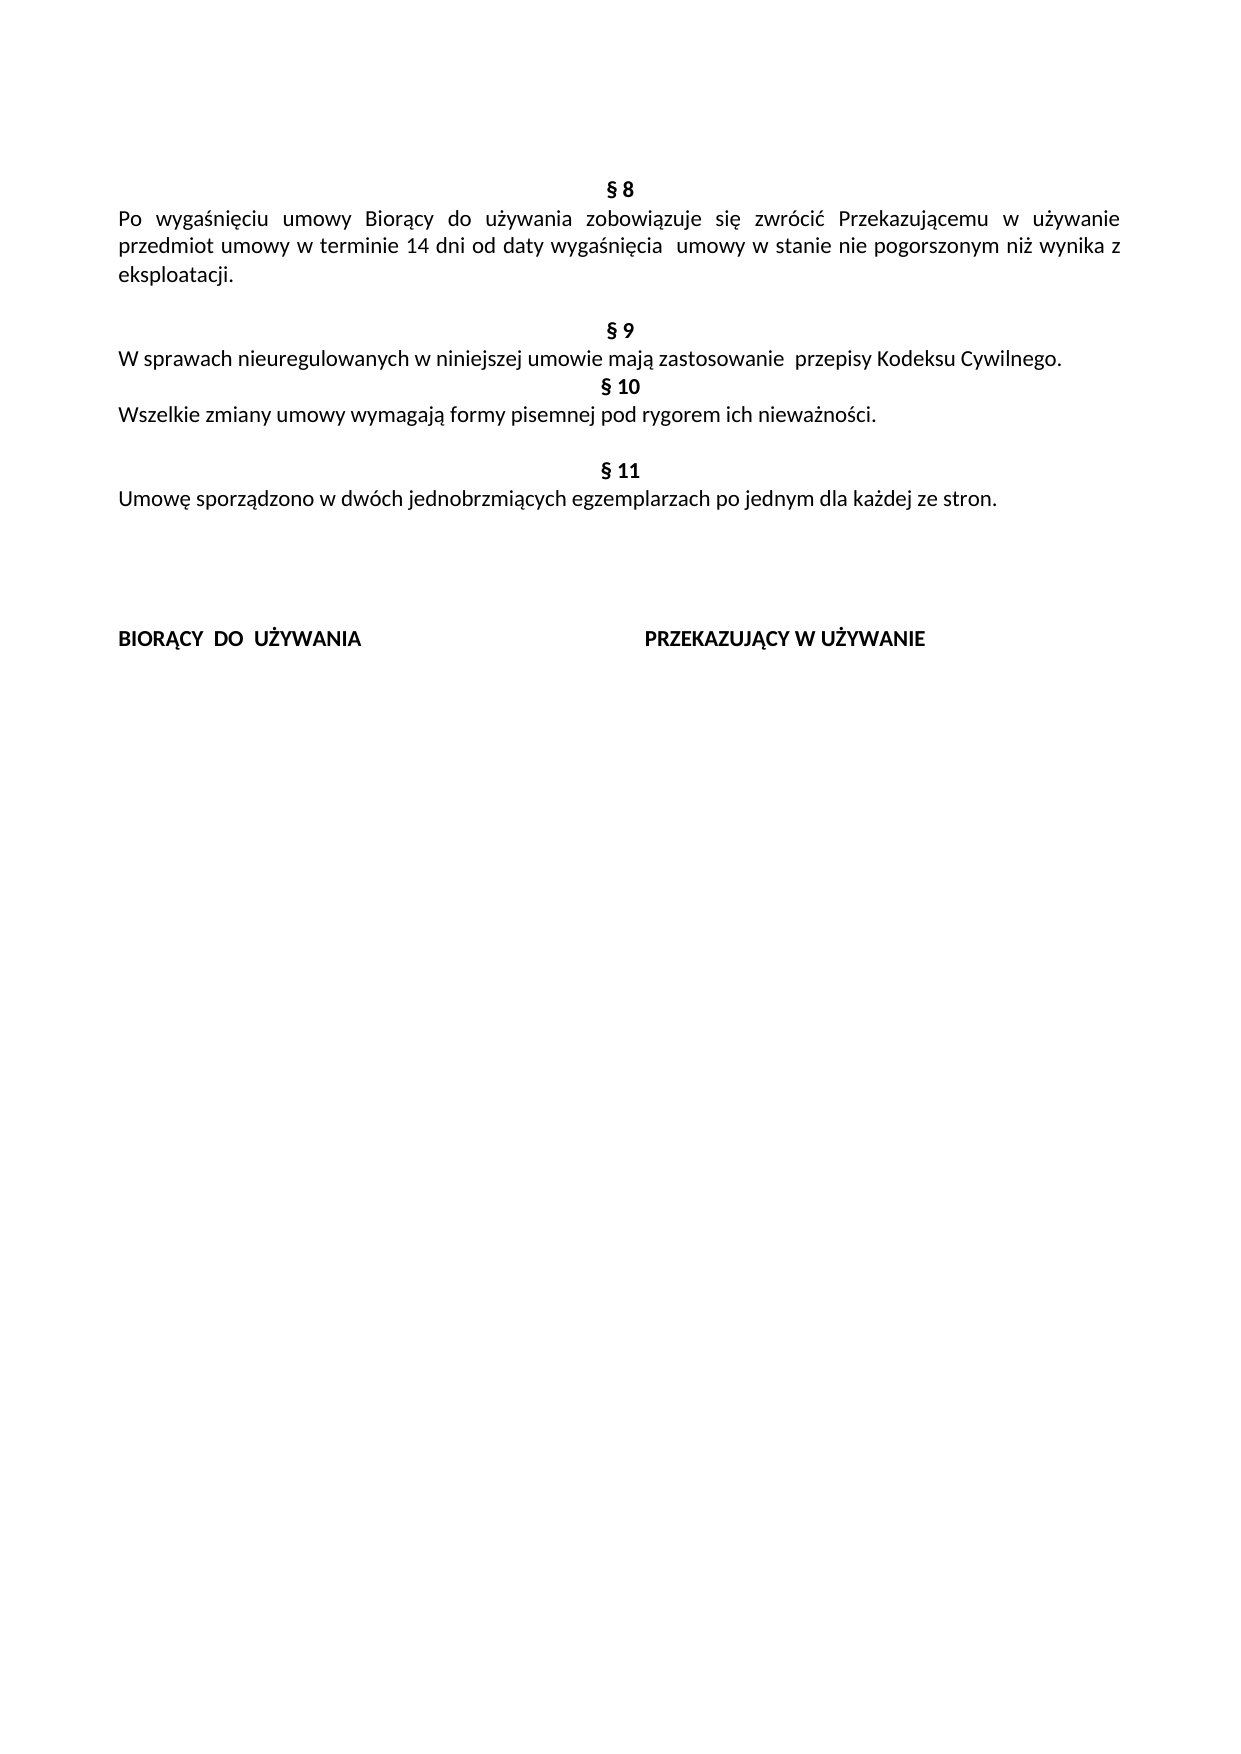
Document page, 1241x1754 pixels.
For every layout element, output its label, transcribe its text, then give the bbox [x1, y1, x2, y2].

text § 11 [118, 456, 1122, 484]
text Umowę sporządzono w dwóch jednobrzmiących egzemplarzach po jednym dla każdej ze stron. [118, 484, 1122, 512]
text BIORĄCY DO UŻYWANIA PRZEKAZUJĄCY W UŻYWANIE [118, 624, 1122, 652]
text Po wygaśnięciu umowy Biorący do używania zobowiązuje się zwrócić Przekazującemu w używanie przedmiot umowy w terminie 14 dni od daty wygaśnięcia umowy w stanie nie pogorszonym niż wynika z eksploatacji. [118, 204, 1122, 288]
text § 9 [118, 316, 1122, 344]
text § 10 [118, 372, 1122, 400]
text Wszelkie zmiany umowy wymagają formy pisemnej pod rygorem ich nieważności. [118, 400, 1122, 428]
text W sprawach nieuregulowanych w niniejszej umowie mają zastosowanie przepisy Kodeksu Cywilnego. [118, 344, 1122, 372]
text § 8 [118, 176, 1122, 204]
